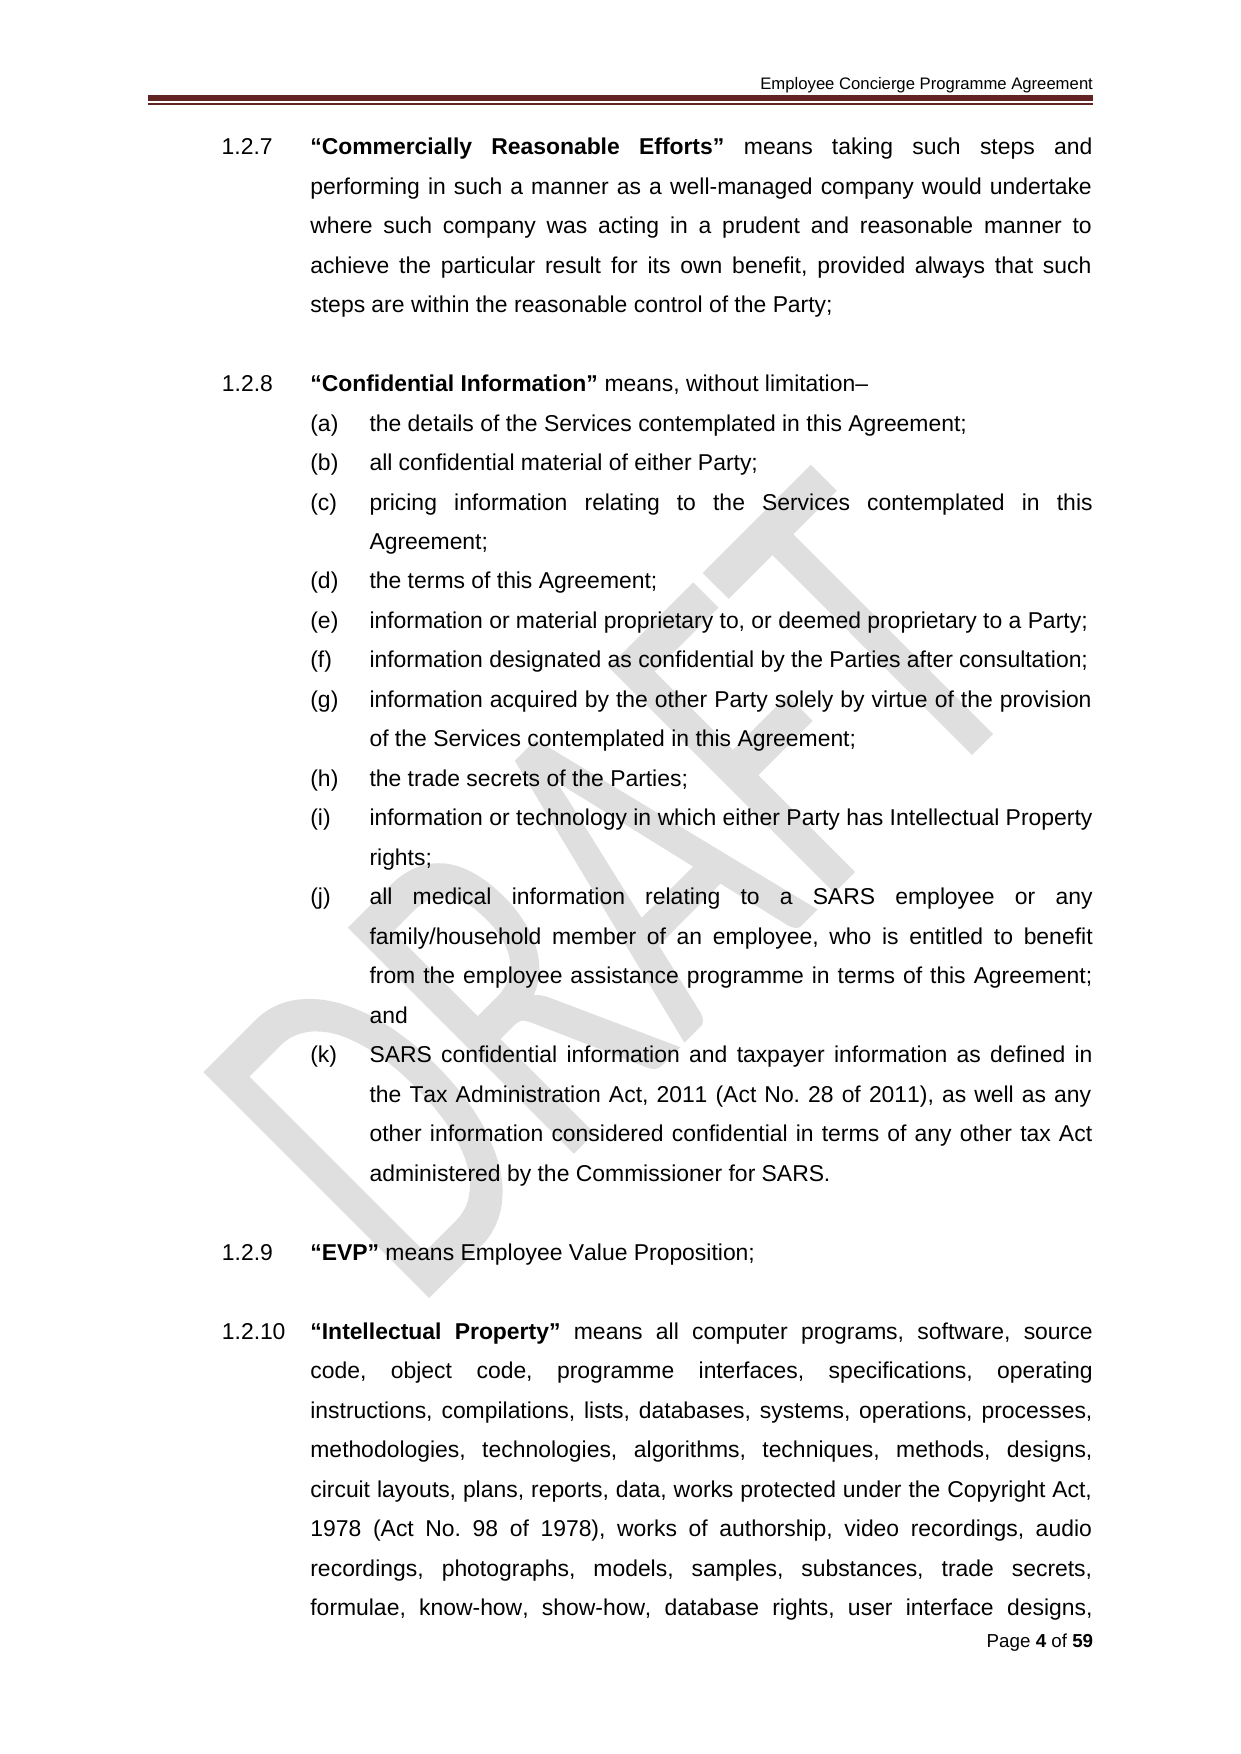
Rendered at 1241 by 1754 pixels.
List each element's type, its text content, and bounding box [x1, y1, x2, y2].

list the terms of this Agreement; [310, 567, 1093, 594]
list pricing information relating to the Services contemplated in this Agreement; [310, 488, 1093, 554]
list information or technology in which either Party has Intellectual Property rights; [310, 804, 1093, 870]
list all confidential material of either Party; [310, 449, 1093, 475]
list information designated as confidential by the Parties after consultation; [310, 646, 1093, 673]
list “EVP” means Employee Value Proposition; [222, 1239, 1093, 1265]
list information acquired by the other Party solely by virtue of the provision of the Services contemplated in this Agreement; [310, 686, 1093, 752]
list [222, 1318, 1093, 1620]
list “Confidential Information” means, without limitation– [222, 370, 1093, 396]
list “Commercially Reasonable Efforts” means taking such steps and performing in such a manner as a well-managed company would undertake where such company was acting in a prudent and reasonable manner to achieve the particular result for its own benefit, provided always that such steps are within the reasonable control of the Party; [221, 133, 1093, 317]
list the trade secrets of the Parties; [310, 765, 1093, 791]
list SARS confidential information and taxpayer information as defined in the Tax Administration Act, 2011 (Act No. 28 of 2011), as well as any other information considered confidential in terms of any other tax Act administered by the Commissioner for SARS. [310, 1041, 1093, 1186]
list the details of the Services contemplated in this Agreement; [310, 409, 1093, 436]
list information or material proprietary to, or deemed proprietary to a Party; [310, 607, 1093, 633]
list all medical information relating to a SARS employee or any family/household member of an employee, who is entitled to benefit from the employee assistance programme in terms of this Agreement; and [310, 883, 1093, 1028]
